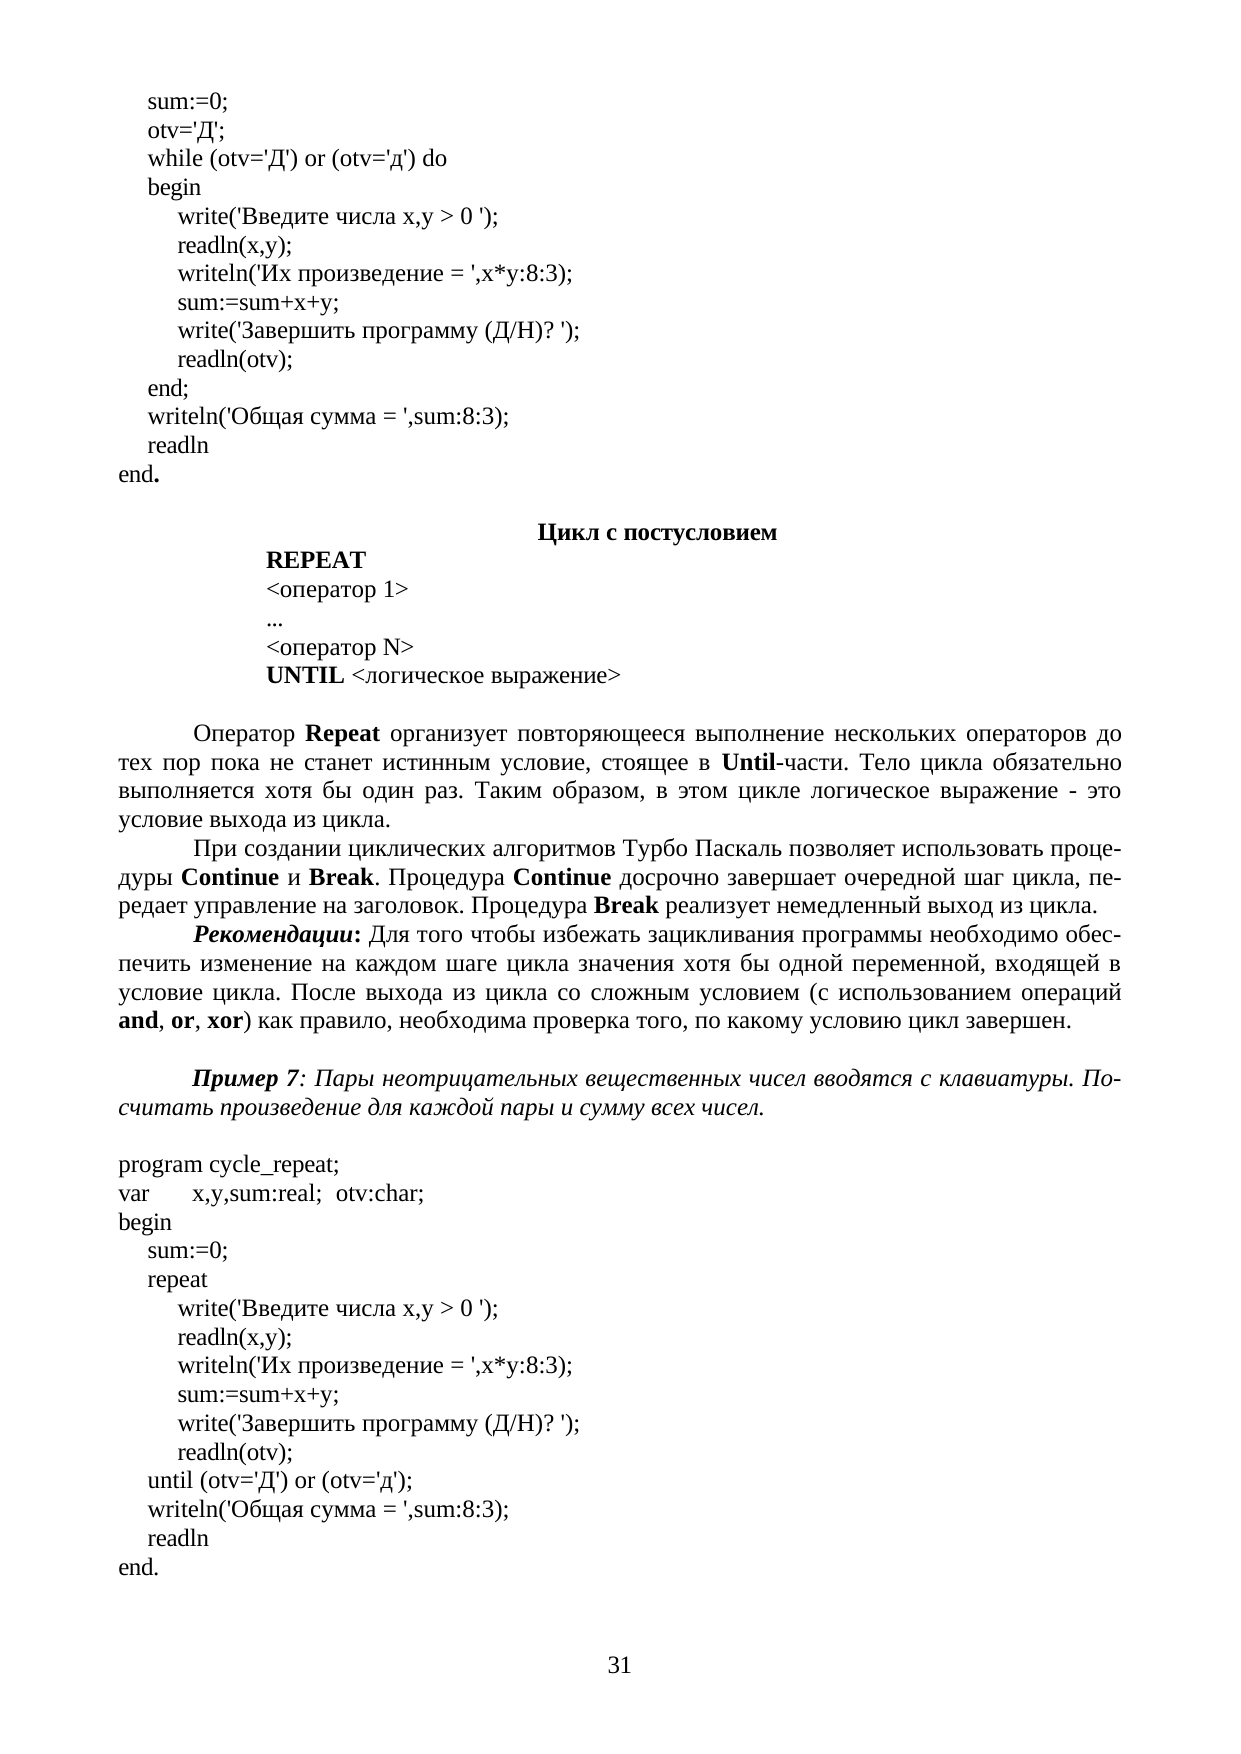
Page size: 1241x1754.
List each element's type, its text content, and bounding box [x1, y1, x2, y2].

text Оператор Repeat организует повторяющееся выполнение нескольких операторов до тех пор пока не станет истинным условие, стоящее в Until-части. Тело цикла обязательно выполняется хотя бы один раз. Таким образом, в этом цикле логическое выражение - это условие выхода из цикла. [118, 718, 1122, 833]
text writeln('Общая сумма = ',sum:8:3); readln [147, 401, 563, 459]
text end; [147, 373, 1152, 401]
text write('Введите числа x,y > 0 '); readln(x,y); [177, 201, 588, 258]
text until (otv='Д') or (otv='д'); writeln('Общая сумма = ',sum:8:3); readln [147, 1466, 563, 1552]
subtitle REPEAT [266, 546, 1152, 574]
text var x,y,sum:real; otv:char; begin [118, 1178, 428, 1236]
text end. [118, 459, 1152, 488]
text При создании циклических алгоритмов Турбо Паскаль позволяет использовать проце- дуры Continue и Break. Процедура Continue досрочно завершает очередной шаг цикла, пе- редает управление на заголовок. Процедура Break реализует немедленный выход из цикла. [118, 833, 1122, 919]
text end. [118, 1552, 1152, 1581]
text <оператор N> [266, 632, 1152, 660]
text write('Завершить программу (Д/Н)? '); readln(otv); [177, 1408, 638, 1466]
text program cycle_repeat; [118, 1149, 1152, 1178]
text sum:=0; repeat [147, 1236, 235, 1293]
text sum:=0; otv='Д'; [147, 86, 235, 143]
text writeln('Их произведение = ',x*y:8:3); sum:=sum+x+y; [177, 258, 638, 316]
text write('Завершить программу (Д/Н)? '); readln(otv); [177, 316, 638, 373]
text Цикл с постусловием [163, 517, 1152, 546]
text UNTIL <логическое выражение> [266, 660, 1152, 689]
text writeln('Их произведение = ',x*y:8:3); sum:=sum+x+y; [177, 1351, 638, 1408]
text Рекомендации: Для того чтобы избежать зацикливания программы необходимо обес- печить изменение на каждом шаге цикла значения хотя бы одной переменной, входящей в условие цикла. После выхода из цикла со сложным условием (с использованием операций and, or, xor) как правило, необходима проверка того, по какому условию цикл завершен. [118, 919, 1122, 1034]
text while (otv='Д') or (otv='д') do begin [147, 143, 485, 201]
text <оператор 1> [266, 574, 1152, 603]
text Пример 7: Пары неотрицательных вещественных чисел вводятся с клавиатуры. По- считать произведение для каждой пары и сумму всех чисел. [118, 1063, 1122, 1120]
text ... [266, 603, 1152, 632]
text write('Введите числа x,y > 0 '); readln(x,y); [177, 1293, 588, 1351]
